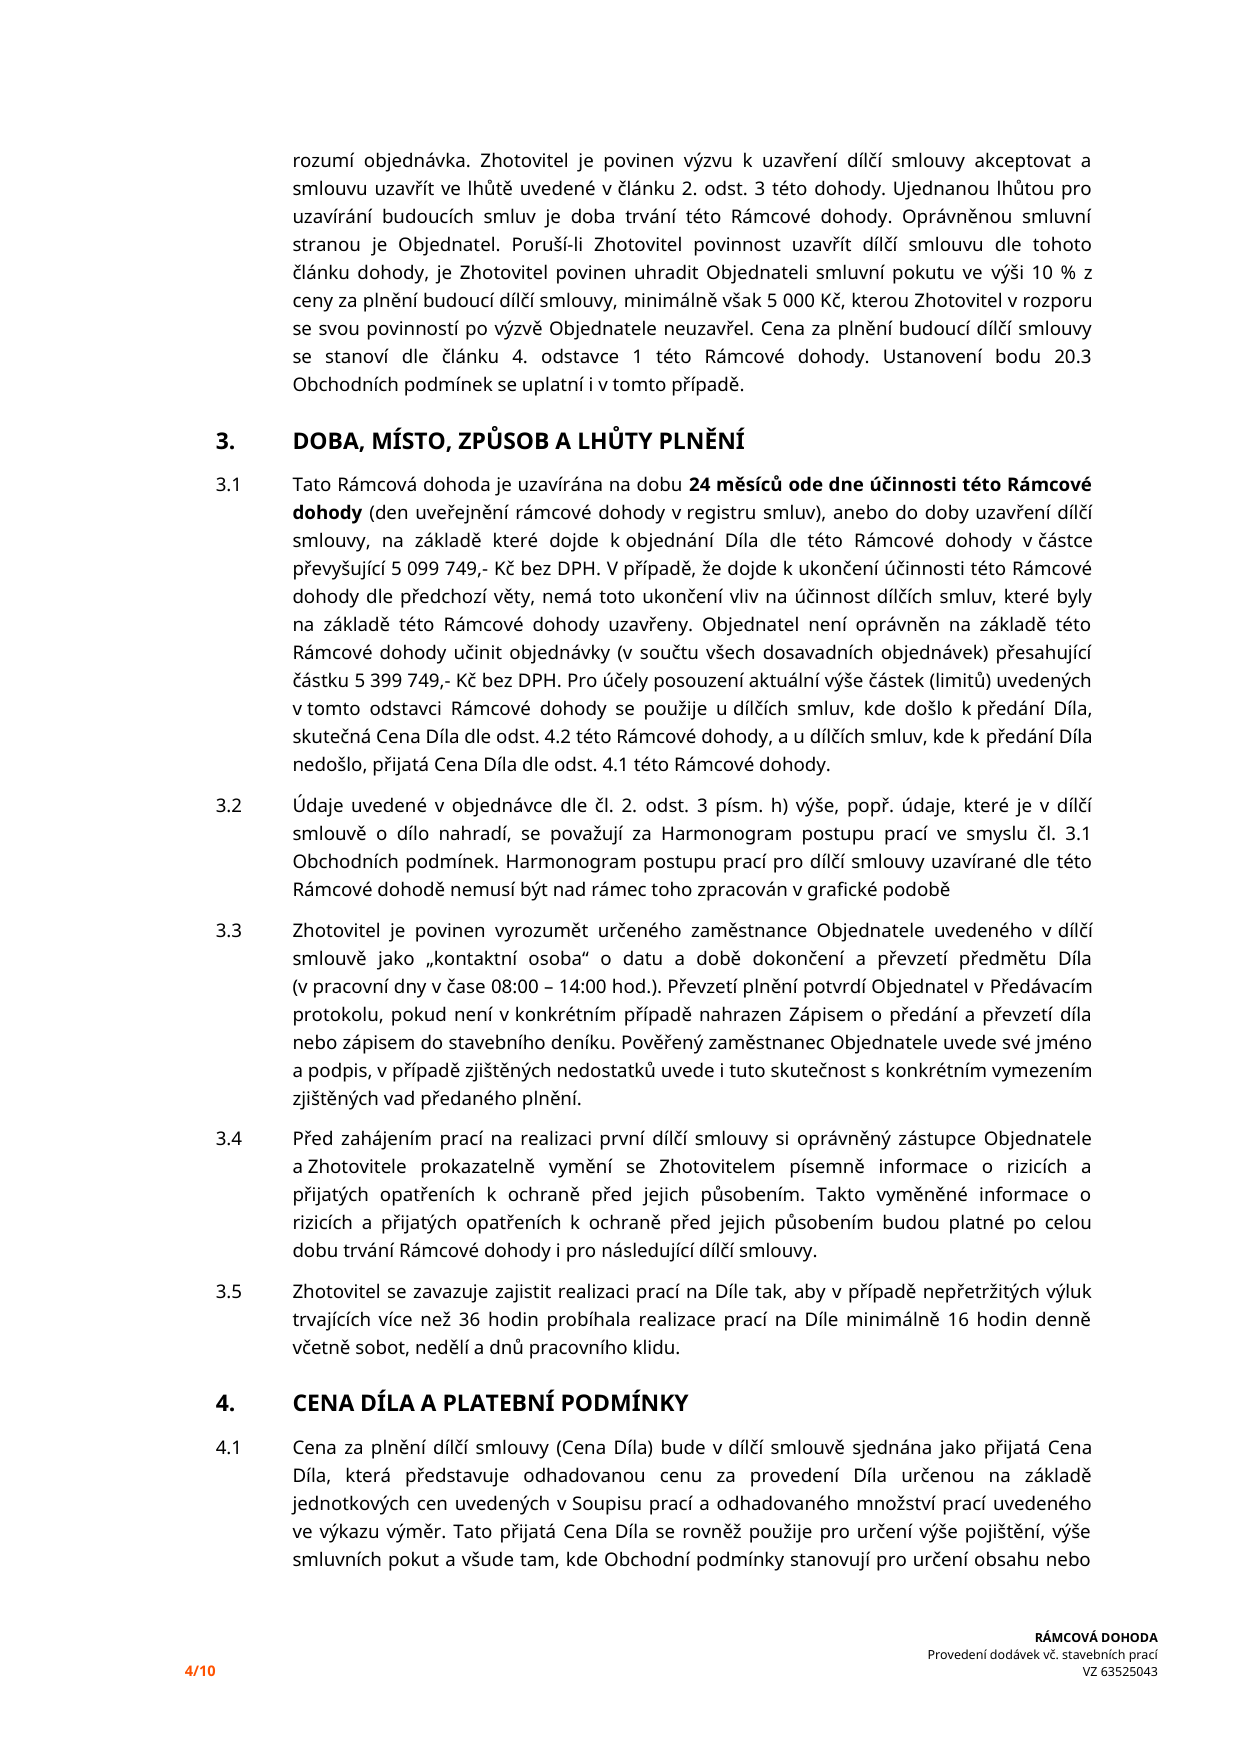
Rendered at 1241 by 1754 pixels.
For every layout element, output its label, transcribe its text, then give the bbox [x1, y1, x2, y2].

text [216, 1434, 1093, 1572]
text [216, 147, 1093, 397]
text Zhotovitel se zavazuje zajistit realizaci prací na Díle tak, aby v případě nepřetržitých výluk trvajících více než 36 hodin probíhala realizace prací na Díle minimálně 16 hodin denně včetně sobot, nedělí a dnů pracovního klidu. [216, 1278, 1093, 1360]
text DOBA, MÍSTO, ZPŮSOB A LHŮTY PLNĚNÍ [216, 425, 1093, 456]
text CENA DÍLA A PLATEBNÍ PODMÍNKY [216, 1387, 1093, 1418]
text Údaje uvedené v objednávce dle čl. 2. odst. 3 písm. h) výše, popř. údaje, které je v dílčí smlouvě o dílo nahradí, se považují za Harmonogram postupu prací ve smyslu čl. 3.1 Obchodních podmínek. Harmonogram postupu prací pro dílčí smlouvy uzavírané dle této Rámcové dohodě nemusí být nad rámec toho zpracován v grafické podobě [216, 792, 1093, 902]
text Tato Rámcová dohoda je uzavírána na dobu 24 měsíců ode dne účinnosti této Rámcové dohody (den uveřejnění rámcové dohody v registru smluv), anebo do doby uzavření dílčí smlouvy, na základě které dojde k objednání Díla dle této Rámcové dohody v částce převyšující 5 099 749,- Kč bez DPH. V případě, že dojde k ukončení účinnosti této Rámcové dohody dle předchozí věty, nemá toto ukončení vliv na účinnost dílčích smluv, které byly na základě této Rámcové dohody uzavřeny. Objednatel není oprávněn na základě této Rámcové dohody učinit objednávky (v součtu všech dosavadních objednávek) přesahující částku 5 399 749,- Kč bez DPH. Pro účely posouzení aktuální výše částek (limitů) uvedených v tomto odstavci Rámcové dohody se použije u dílčích smluv, kde došlo k předání Díla, skutečná Cena Díla dle odst. 4.2 této Rámcové dohody, a u dílčích smluv, kde k předání Díla nedošlo, přijatá Cena Díla dle odst. 4.1 této Rámcové dohody. [216, 472, 1093, 777]
text Před zahájením prací na realizaci první dílčí smlouvy si oprávněný zástupce Objednatele a Zhotovitele prokazatelně vymění se Zhotovitelem písemně informace o rizicích a přijatých opatřeních k ochraně před jejich působením. Takto vyměněné informace o rizicích a přijatých opatřeních k ochraně před jejich působením budou platné po celou dobu trvání Rámcové dohody i pro následující dílčí smlouvy. [216, 1126, 1093, 1263]
text Zhotovitel je povinen vyrozumět určeného zaměstnance Objednatele uvedeného v dílčí smlouvě jako „kontaktní osoba“ o datu a době dokončení a převzetí předmětu Díla (v pracovní dny v čase 08:00 – 14:00 hod.). Převzetí plnění potvrdí Objednatel v Předávacím protokolu, pokud není v konkrétním případě nahrazen Zápisem o předání a převzetí díla nebo zápisem do stavebního deníku. Pověřený zaměstnanec Objednatele uvede své jméno a podpis, v případě zjištěných nedostatků uvede i tuto skutečnost s konkrétním vymezením zjištěných vad předaného plnění. [216, 917, 1093, 1111]
